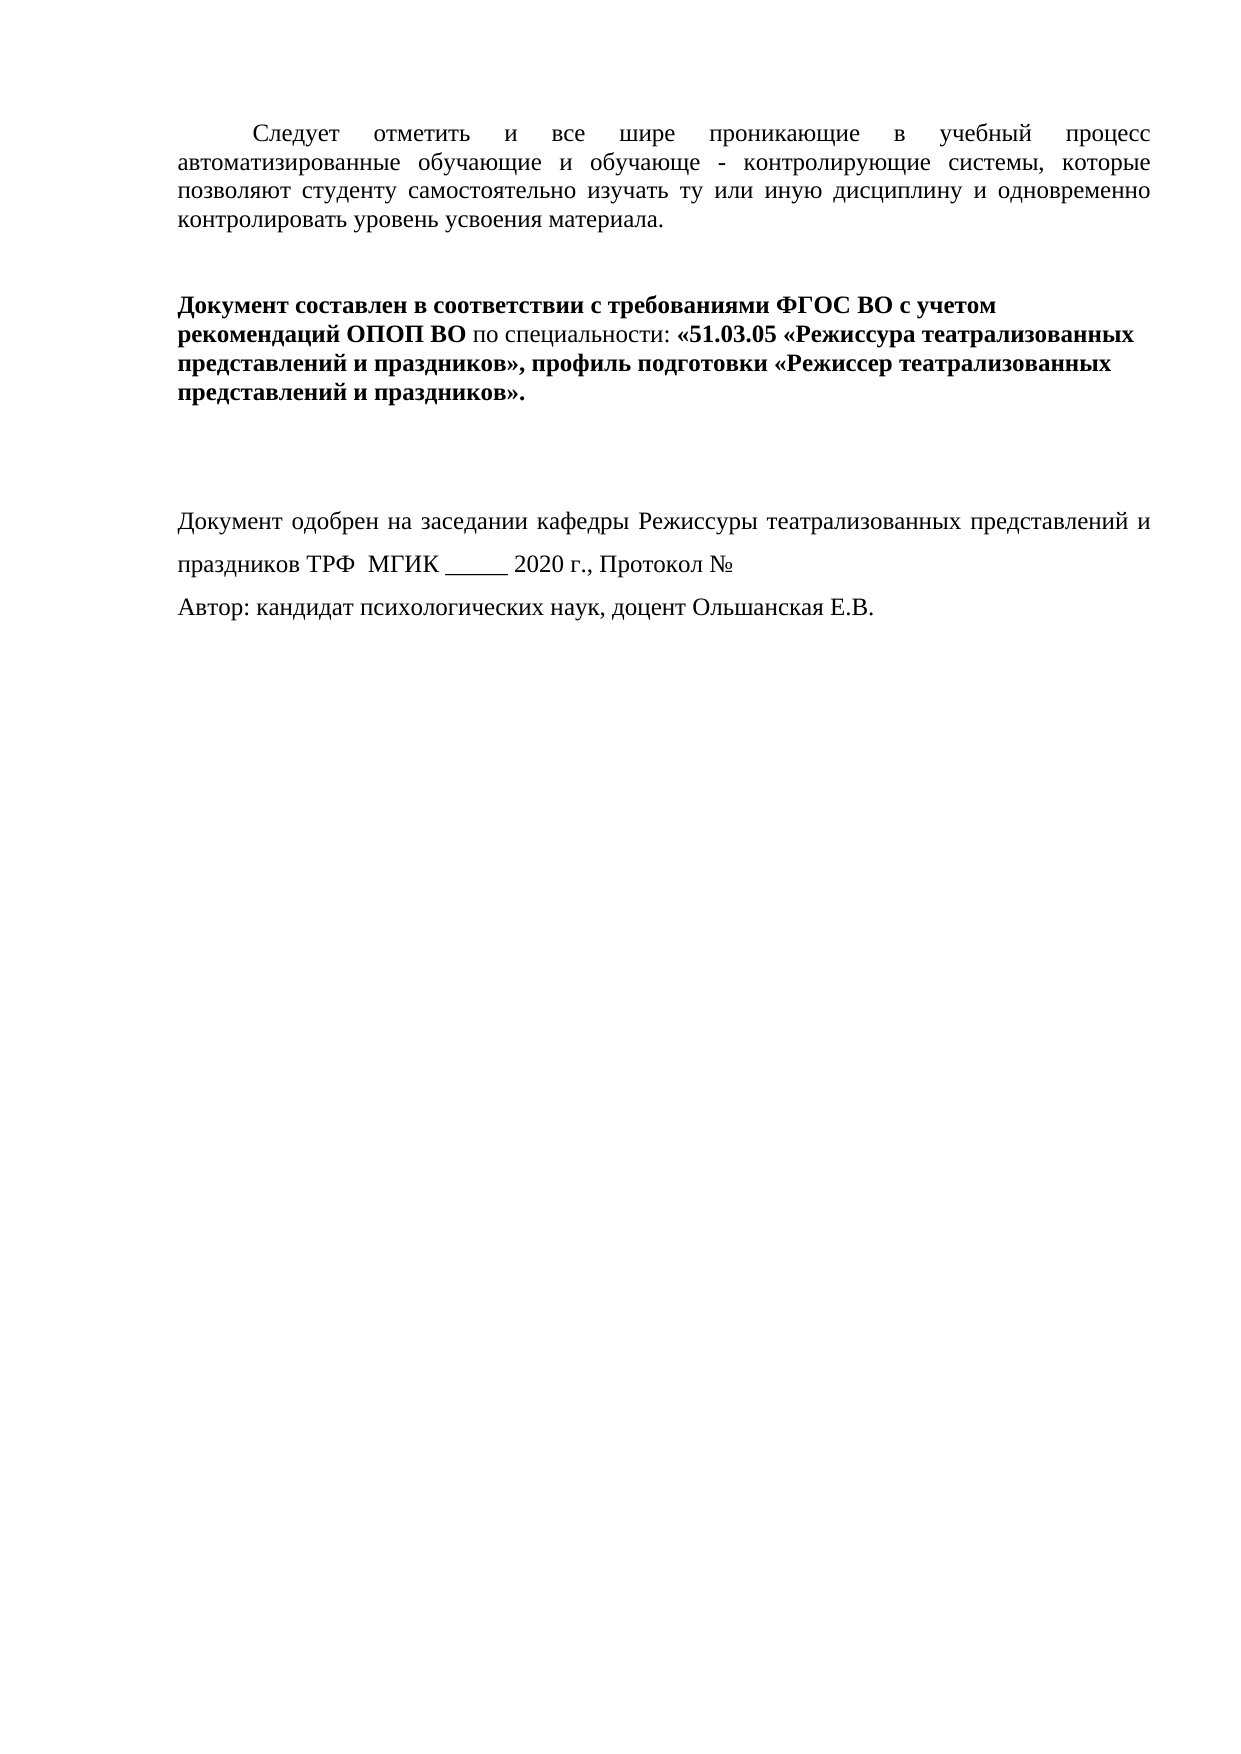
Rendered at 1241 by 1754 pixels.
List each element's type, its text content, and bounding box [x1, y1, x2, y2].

text Документ одобрен на заседании кафедры Режиссуры театрализованных представлений и праздников ТРФ МГИК _____ 2020 г., Протокол № [177, 506, 1152, 578]
text Следует отметить и все шире проникающие в учебный процесс автоматизированные обучающие и обучающе - контролирующие системы, которые позволяют студенту самостоятельно изучать ту или иную дисциплину и одновременно контролировать уровень усвоения материала. [177, 118, 1152, 233]
text Документ составлен в соответствии с требованиями ФГОС ВО с учетом рекомендаций ОПОП ВО по специальности: «51.03.05 «Режиссура театрализованных представлений и праздников», профиль подготовки «Режиссер театрализованных представлений и праздников». [177, 291, 1152, 406]
text Автор: кандидат психологических наук, доцент Ольшанская Е.В. [177, 592, 1152, 621]
